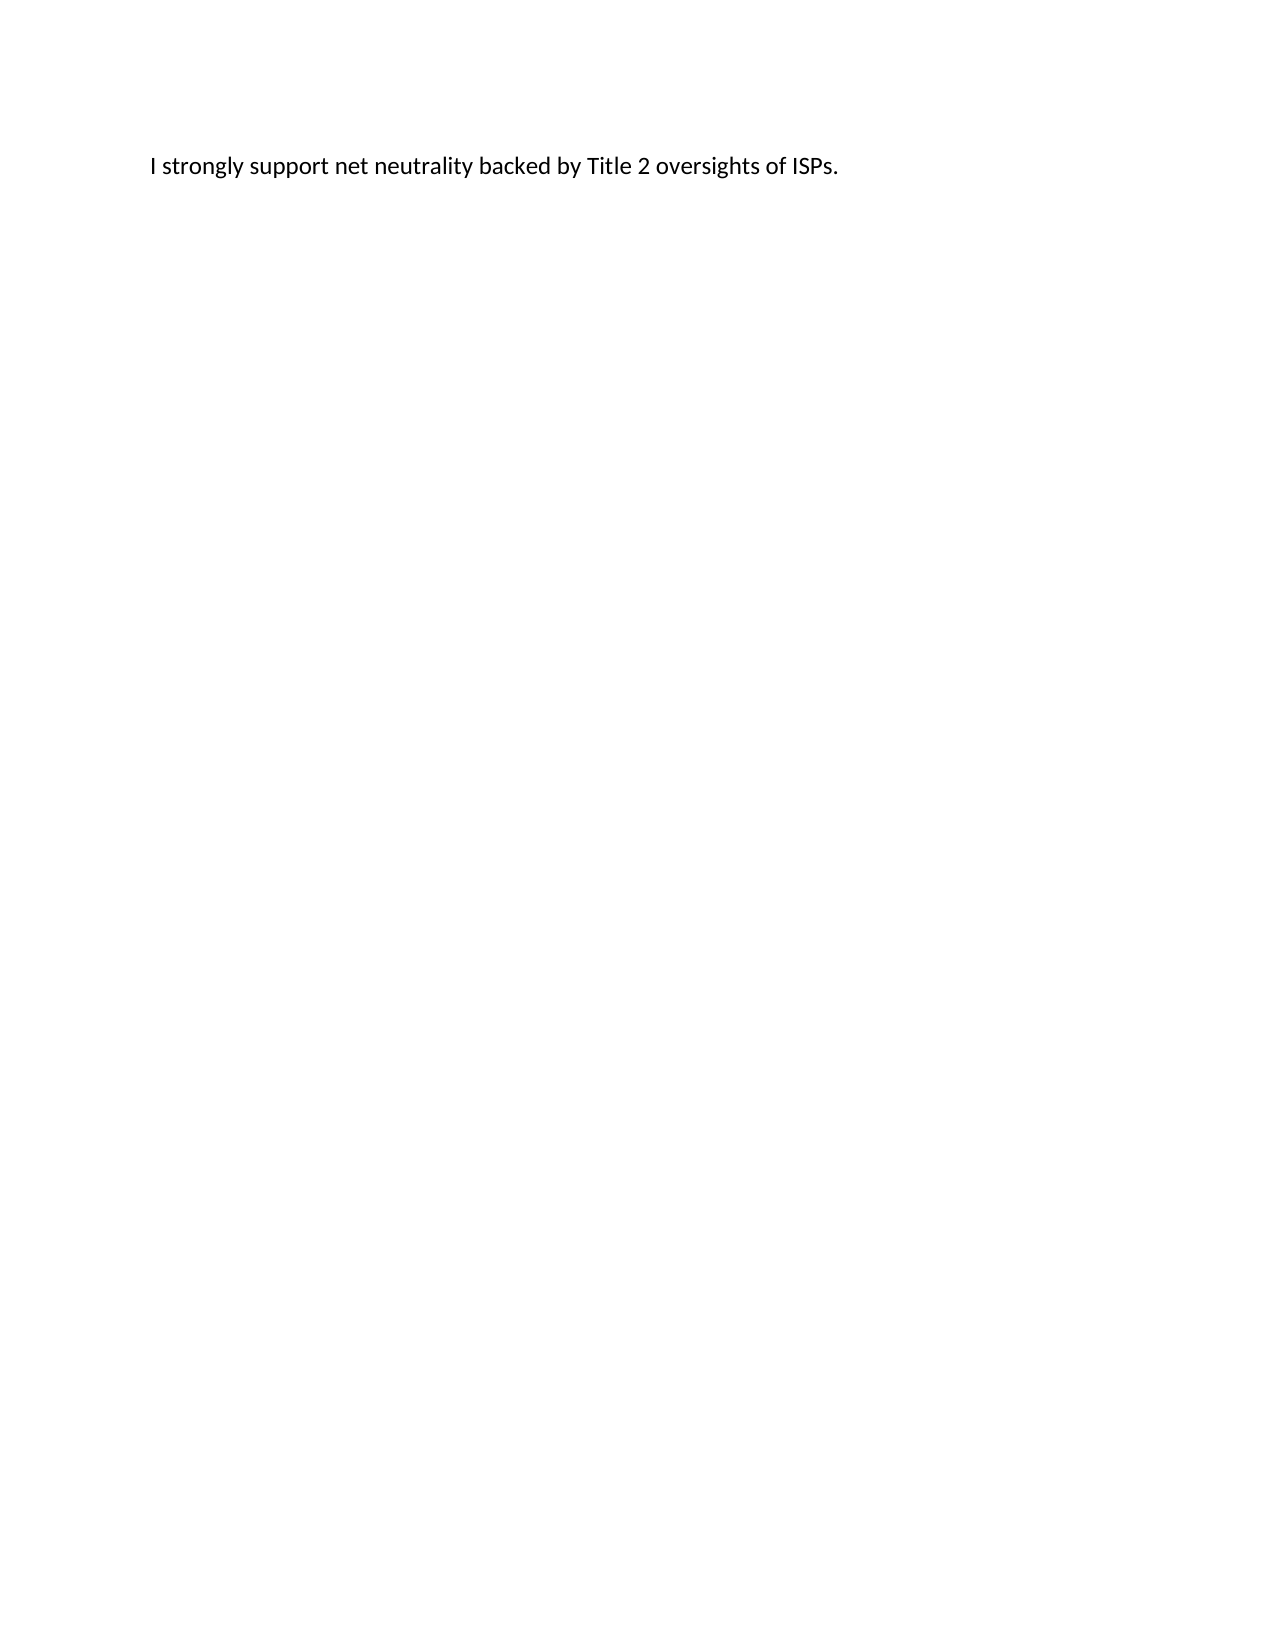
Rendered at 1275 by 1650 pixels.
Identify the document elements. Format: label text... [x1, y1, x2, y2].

text I strongly support net neutrality backed by Title 2 oversights of ISPs. [150, 150, 1125, 181]
